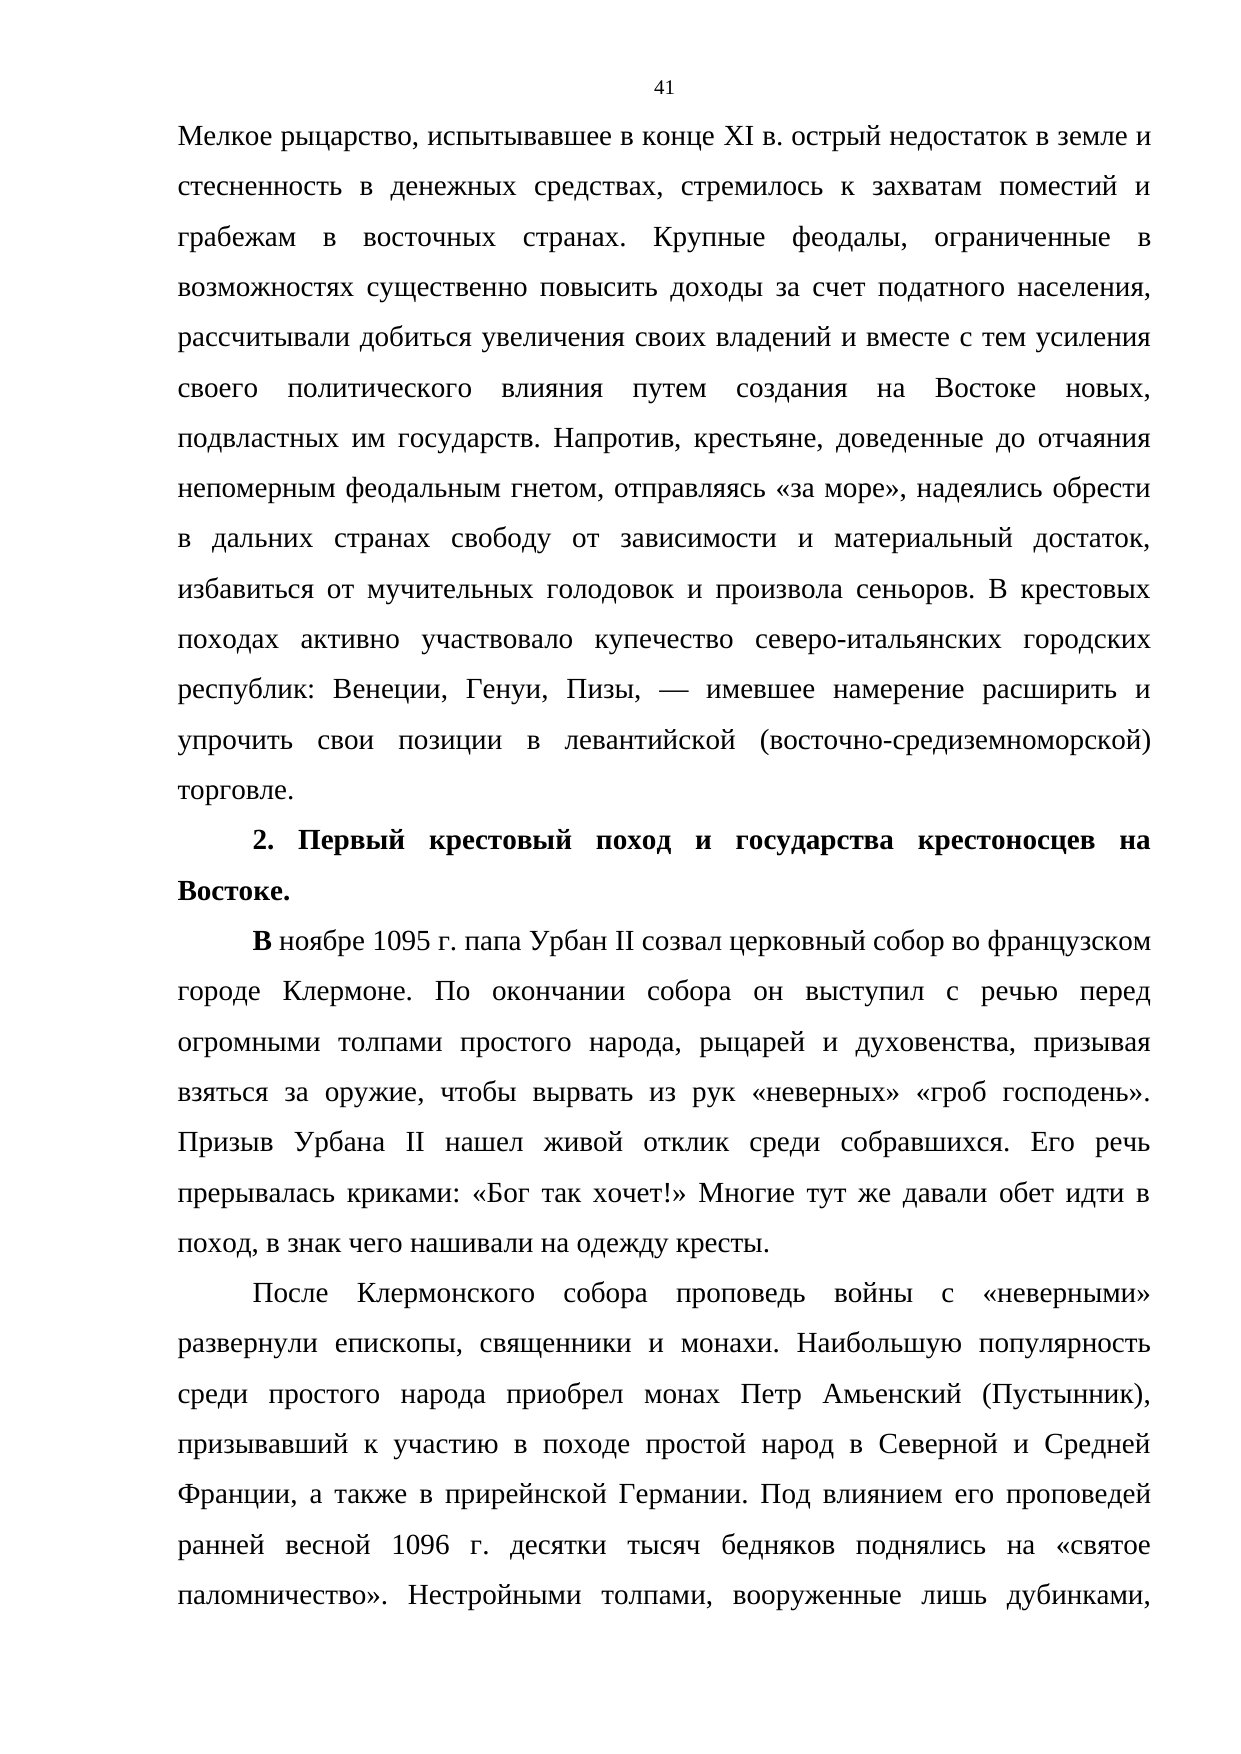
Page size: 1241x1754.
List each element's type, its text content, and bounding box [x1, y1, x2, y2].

text 2. Первый крестовый поход и государства крестоносцев на Востоке. [177, 822, 1152, 906]
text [177, 1275, 1152, 1611]
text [177, 118, 1152, 806]
text В ноябре . папа Урбан II созвал церковный собор во французском городе Клермоне. По окончании собора он выступил с речью перед огромными толпами простого народа, рыцарей и духовенства, призывая взяться за оружие, чтобы вырвать из рук «неверных» «гроб господень». Призыв Урбана II нашел живой отклик среди собравшихся. Его речь прерывалась криками: «Бог так хочет!» Многие тут же давали обет идти в поход, в знак чего нашивали на одежду кресты. [177, 923, 1152, 1258]
